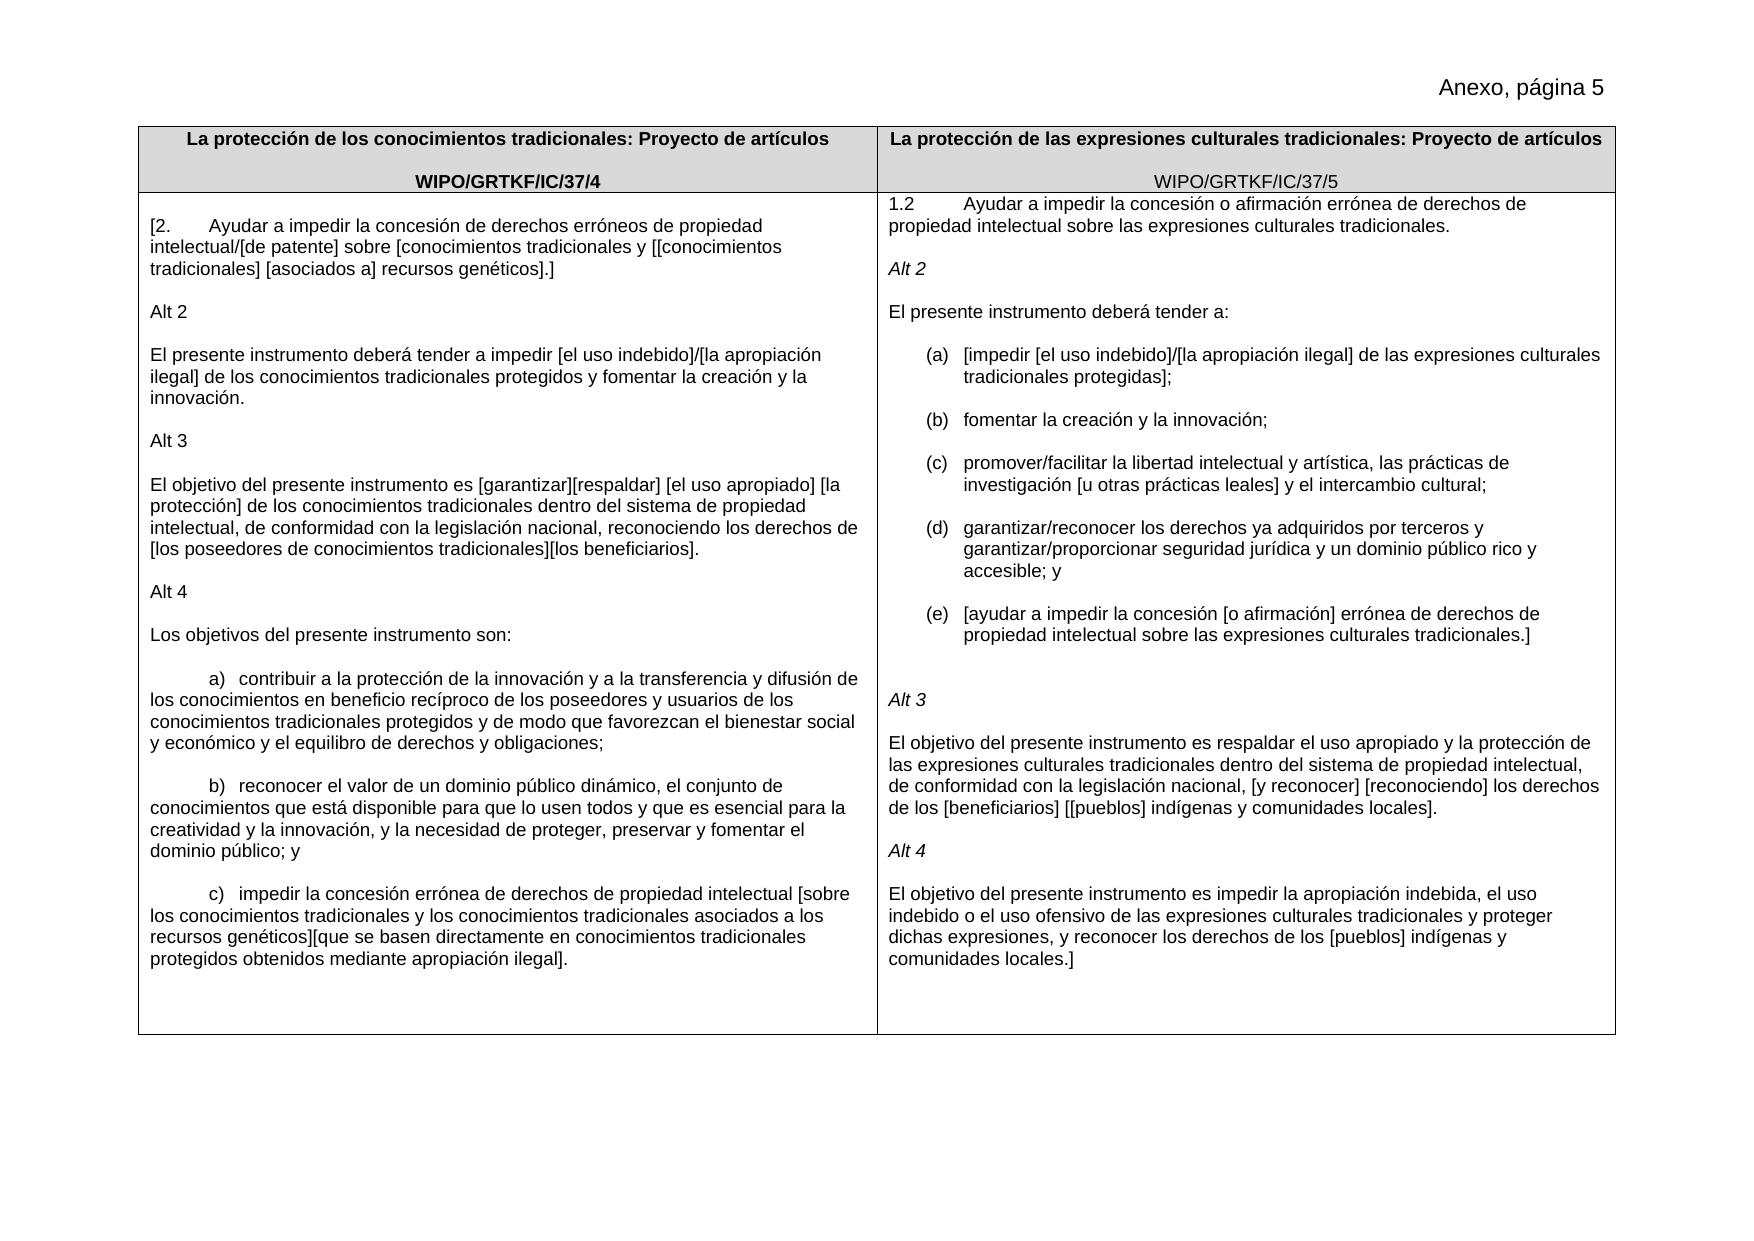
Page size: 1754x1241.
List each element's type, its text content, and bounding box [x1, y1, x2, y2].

table_header La protección de las expresiones culturales tradicionales: Proyecto de artículos WIPO/GRTKF/IC/37/5 [878, 127, 1615, 192]
table_header La protección de los conocimientos tradicionales: Proyecto de artículos WIPO/GRTKF/IC/37/4 [139, 127, 877, 192]
